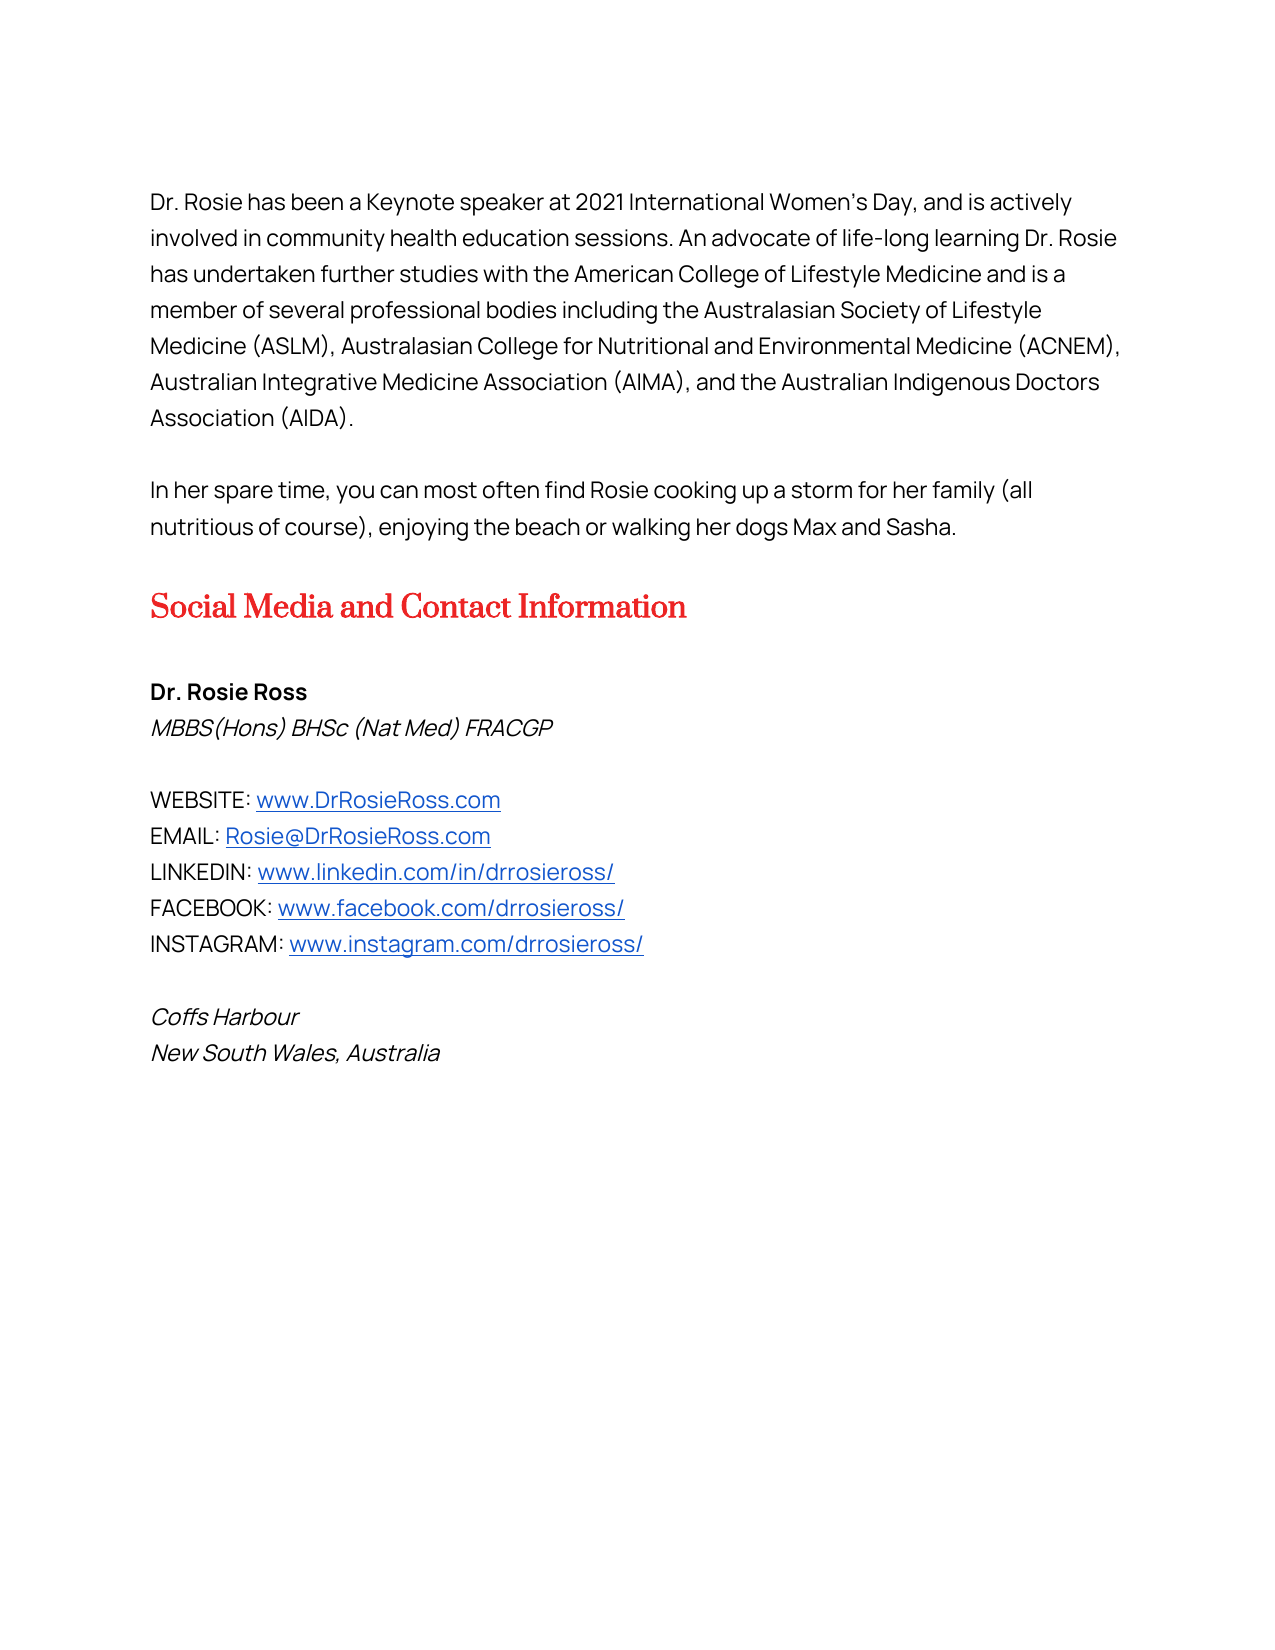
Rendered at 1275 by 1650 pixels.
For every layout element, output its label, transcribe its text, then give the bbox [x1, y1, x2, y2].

text New South Wales, Australia [150, 1037, 1125, 1068]
text In her spare time, you can most often find Rosie cooking up a storm for her family (all nutritious of course), enjoying the beach or walking her dogs Max and Sasha. [150, 474, 1125, 542]
text MBBS(Hons) BHSc (Nat Med) FRACGP [150, 712, 1125, 743]
text EMAIL: Rosie@DrRosieRoss.com [150, 820, 1125, 852]
text Dr. Rosie Ross [150, 676, 1125, 707]
text FACEBOOK: www.facebook.com/drrosieross/ [150, 892, 1125, 924]
text Dr. Rosie has been a Keynote speaker at 2021 International Women’s Day, and is actively involved in community health education sessions. An advocate of life-long learning Dr. Rosie has undertaken further studies with the American College of Lifestyle Medicine and is a member of several professional bodies including the Australasian Society of Lifestyle Medicine (ASLM), Australasian College for Nutritional and Environmental Medicine (ACNEM), Australian Integrative Medicine Association (AIMA), and the Australian Indigenous Doctors Association (AIDA). [150, 186, 1125, 434]
text Coffs Harbour [150, 1001, 1125, 1032]
text WEBSITE: www.DrRosieRoss.com [150, 784, 1125, 816]
subtitle Social Media and Contact Information [150, 588, 1125, 628]
text INSTAGRAM: www.instagram.com/drrosieross/ [150, 928, 1125, 960]
text LINKEDIN: www.linkedin.com/in/drrosieross/ [150, 856, 1125, 888]
